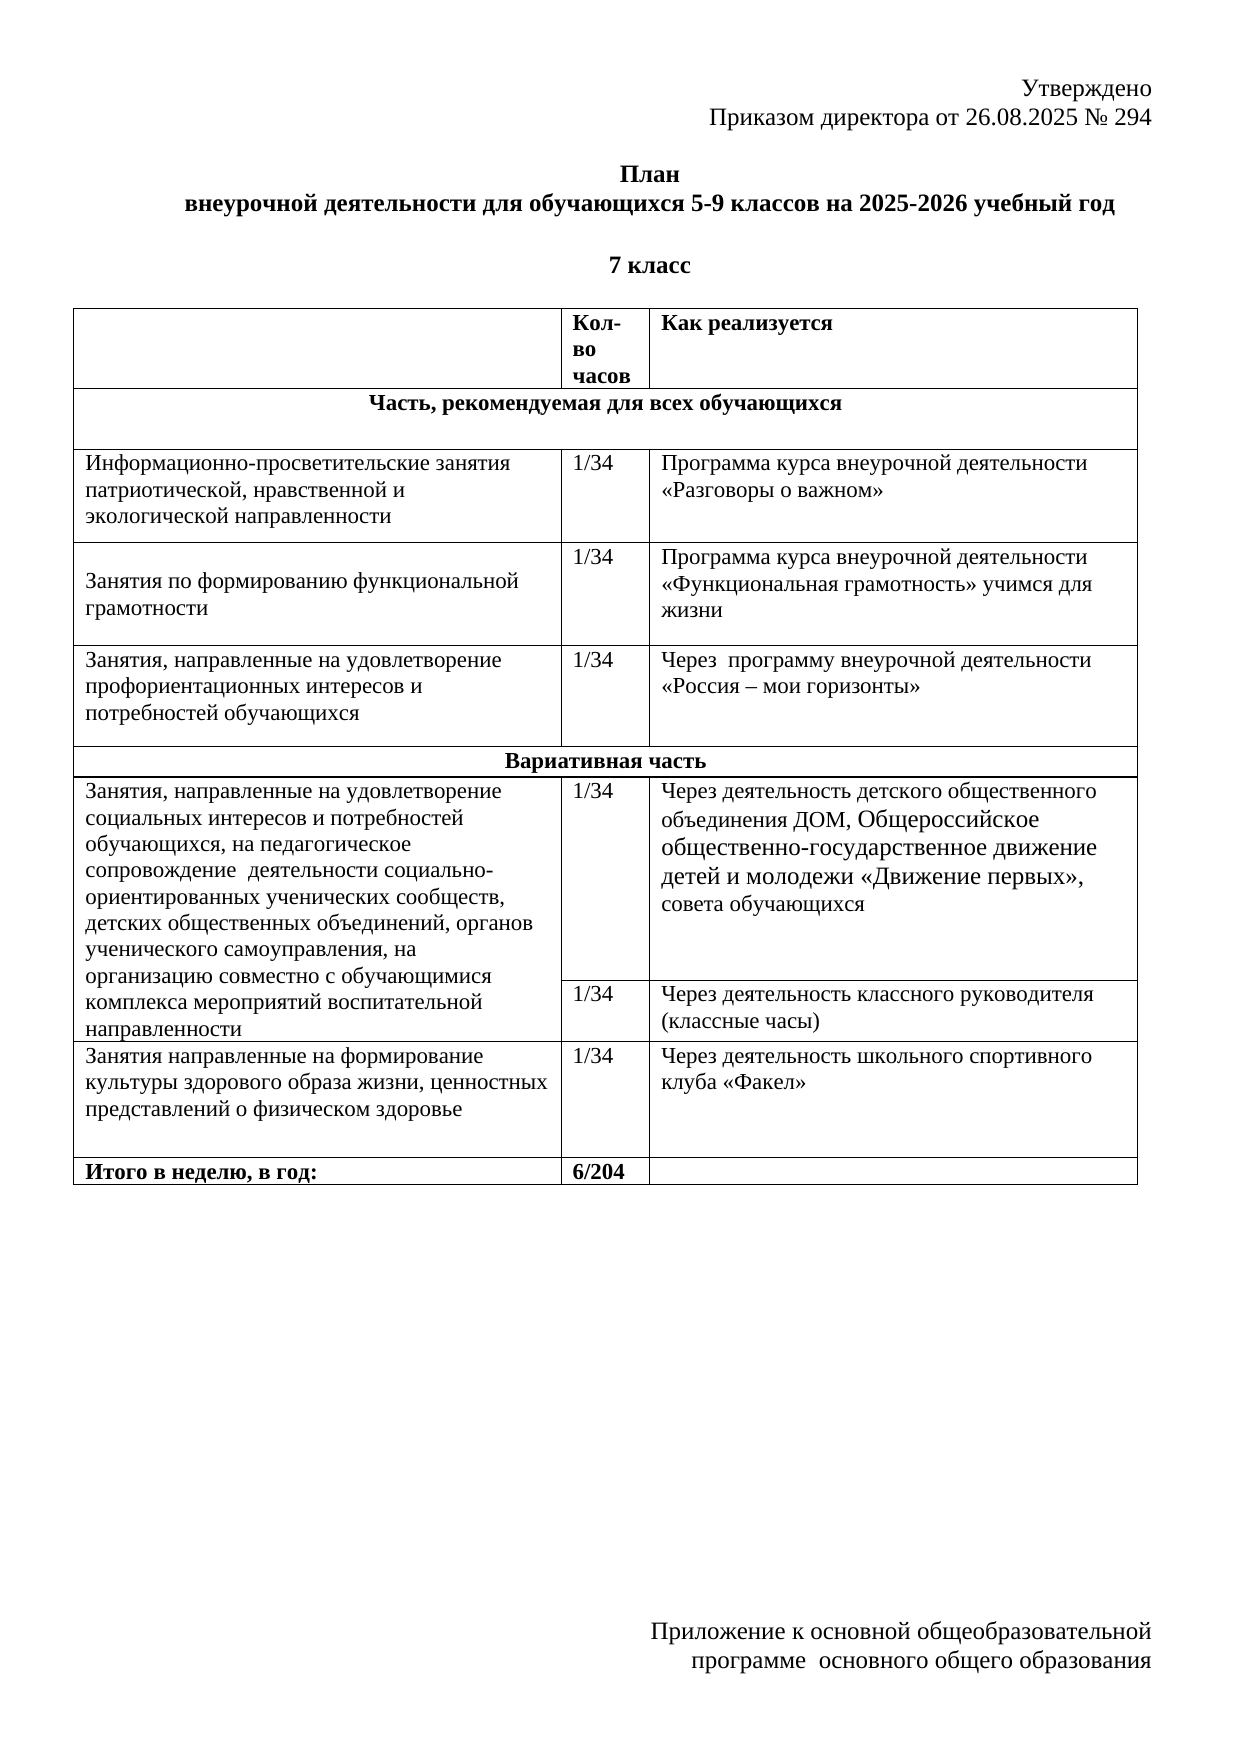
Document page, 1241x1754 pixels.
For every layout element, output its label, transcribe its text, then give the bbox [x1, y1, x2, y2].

table_cell Программа курса внеурочной деятельности «Функциональная грамотность» учимся для жизни [650, 543, 1137, 645]
table_cell 1/34 [562, 778, 649, 979]
text Утверждено [148, 73, 1152, 102]
text Приложение к основной общеобразовательной [148, 1616, 1152, 1645]
text программе основного общего образования [148, 1645, 1152, 1674]
table_cell 1/34 [562, 450, 649, 542]
table_cell Информационно-просветительские занятия патриотической, нравственной и экологической направленности [74, 450, 561, 542]
table_cell 1/34 [562, 1042, 649, 1157]
table_cell Через деятельность классного руководителя (классные часы) [650, 981, 1137, 1041]
table_cell Занятия направленные на формирование культуры здорового образа жизни, ценностных представлений о физическом здоровье [74, 1042, 561, 1157]
table_header [74, 309, 561, 388]
table_header Как реализуется [650, 309, 1137, 388]
table_header Кол-во часов [562, 309, 649, 388]
text внеурочной деятельности для обучающихся 5-9 классов на 2025-2026 учебный год [148, 188, 1152, 217]
text 7 класс [148, 250, 1152, 279]
text Приказом директора от 26.08.2025 № 294 [148, 102, 1152, 131]
table_cell [650, 1158, 1137, 1184]
table_cell Через деятельность школьного спортивного клуба «Факел» [650, 1042, 1137, 1157]
table_cell Вариативная часть [74, 747, 1137, 776]
table_cell Программа курса внеурочной деятельности «Разговоры о важном» [650, 450, 1137, 542]
table_cell Занятия по формированию функциональной грамотности [74, 543, 561, 645]
table_cell 6/204 [562, 1158, 649, 1184]
table_cell Часть, рекомендуемая для всех обучающихся [74, 389, 1137, 448]
table_cell Итого в неделю, в год: [74, 1158, 561, 1184]
table_cell 1/34 [562, 543, 649, 645]
table_cell Занятия, направленные на удовлетворение профориентационных интересов и потребностей обучающихся [74, 646, 561, 746]
table_cell Через программу внеурочной деятельности «Россия – мои горизонты» [650, 646, 1137, 746]
table_cell Занятия, направленные на удовлетворение социальных интересов и потребностей обучающихся, на педагогическое сопровождение деятельности социально-ориентированных ученических сообществ, детских общественных объединений, органов ученического самоуправления, на организацию совместно с обучающимися комплекса мероприятий воспитательной направленности [74, 778, 561, 1041]
table_cell Через деятельность детского общественного объединения ДОМ, Общероссийское общественно-государственное движение детей и молодежи «Движение первых», совета обучающихся [650, 778, 1137, 979]
table_cell 1/34 [562, 646, 649, 746]
text План [148, 159, 1152, 188]
table_cell 1/34 [562, 981, 649, 1041]
